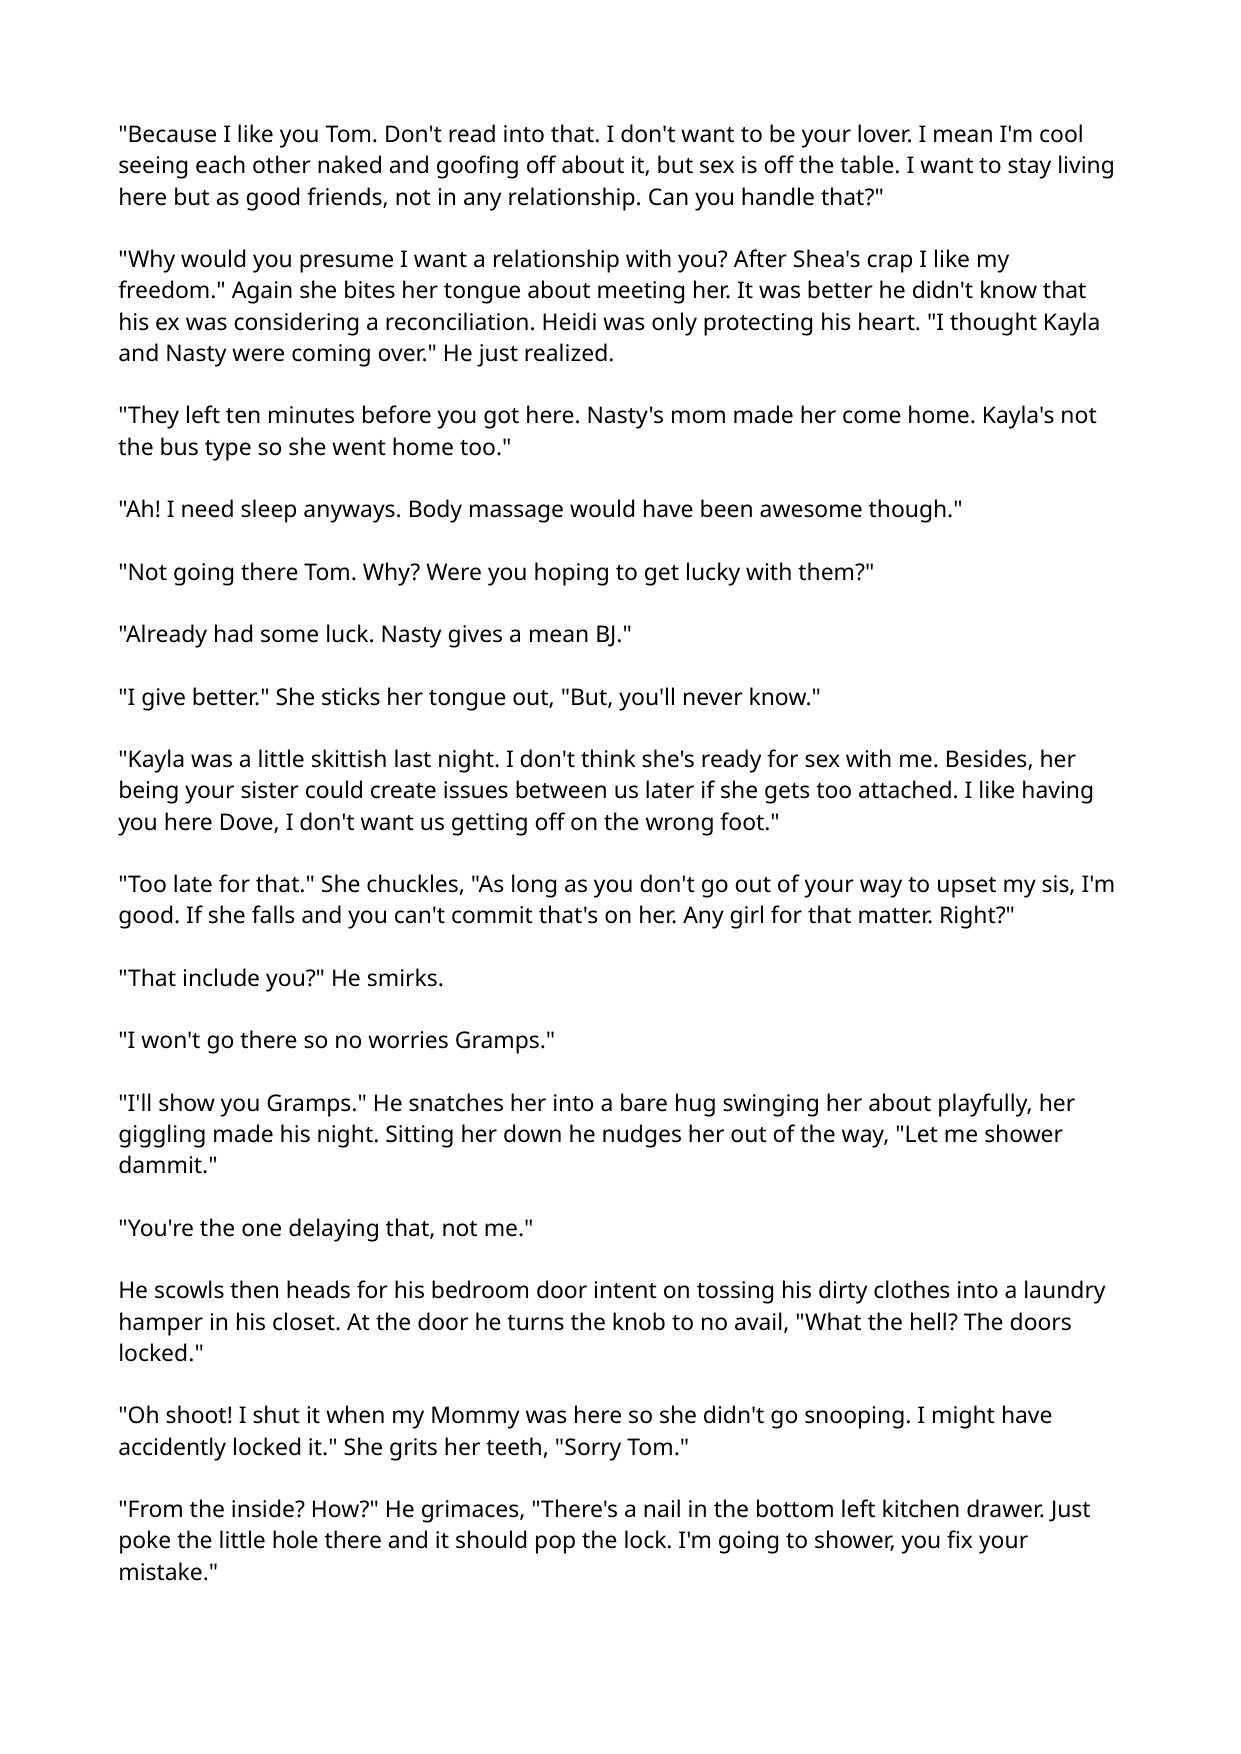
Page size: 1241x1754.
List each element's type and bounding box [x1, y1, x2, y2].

text [118, 118, 1122, 1618]
